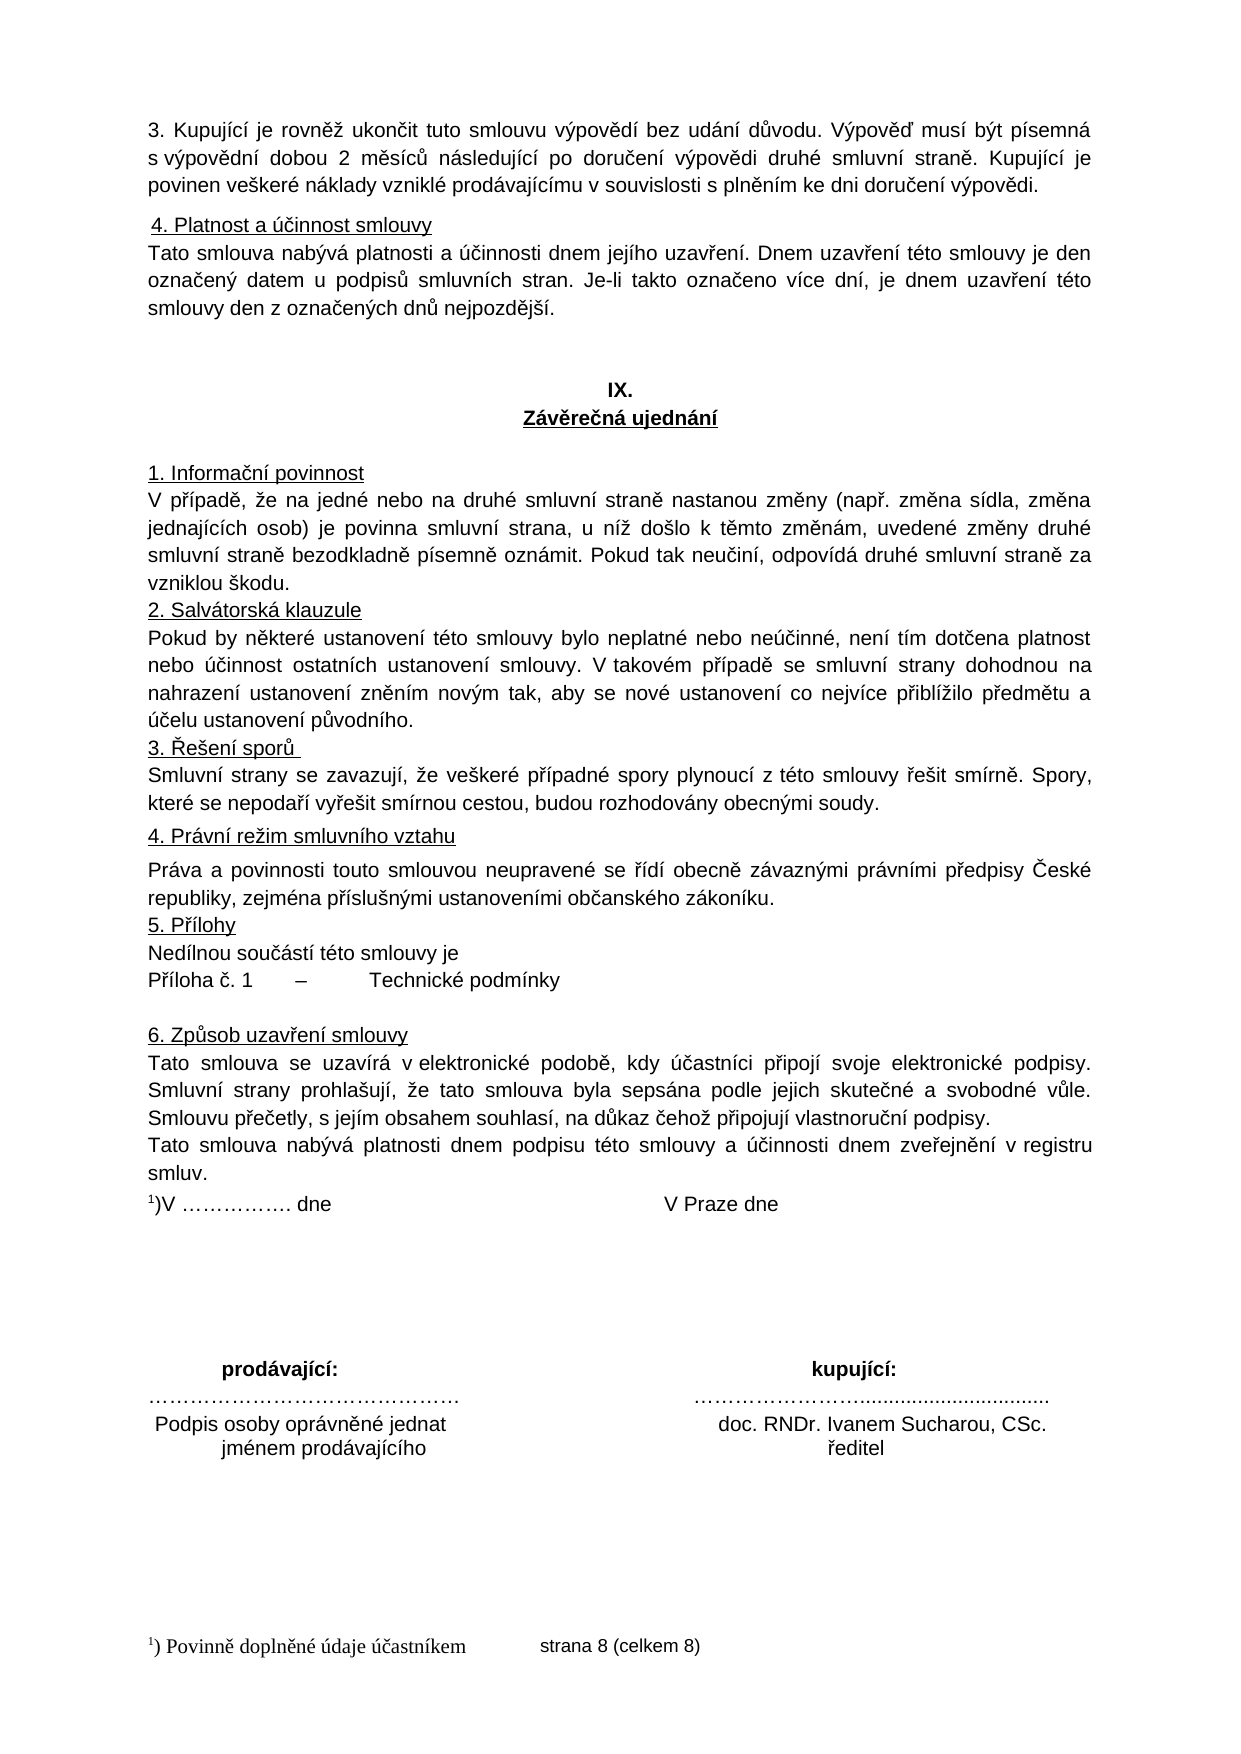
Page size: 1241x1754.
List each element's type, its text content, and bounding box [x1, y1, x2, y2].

text Tato smlouva se uzavírá v elektronické podobě, kdy účastníci připojí svoje elektronické podpisy. Smluvní strany prohlašují, že tato smlouva byla sepsána podle jejich skutečné a svobodné vůle. Smlouvu přečetly, s jejím obsahem souhlasí, na důkaz čehož připojují vlastnoruční podpisy. [148, 1051, 1092, 1129]
text 3. Kupující je rovněž ukončit tuto smlouvu výpovědí bez udání důvodu. Výpověď musí být písemná s výpovědní dobou 2 měsíců následující po doručení výpovědi druhé smluvní straně. Kupující je povinen veškeré náklady vzniklé prodávajícímu v souvislosti s plněním ke dni doručení výpovědi. [148, 118, 1092, 197]
text Nedílnou součástí této smlouvy je [148, 941, 1092, 964]
text Tato smlouva nabývá platnosti dnem podpisu této smlouvy a účinnosti dnem zveřejnění v registru smluv. [148, 1133, 1092, 1184]
text V případě, že na jedné nebo na druhé smluvní straně nastanou změny (např. změna sídla, změna jednajících osob) je povinna smluvní strana, u níž došlo k těmto změnám, uvedené změny druhé smluvní straně bezodkladně písemně oznámit. Pokud tak neučiní, odpovídá druhé smluvní straně za vzniklou škodu. [148, 488, 1092, 594]
text Závěrečná ujednání [148, 406, 1092, 429]
text Smluvní strany se zavazují, že veškeré případné spory plynoucí z této smlouvy řešit smírně. Spory, které se nepodaří vyřešit smírnou cestou, budou rozhodovány obecnými soudy. [148, 763, 1092, 814]
text 4. Právní režim smluvního vztahu [148, 824, 1092, 848]
text 6. Způsob uzavření smlouvy [148, 1023, 1092, 1047]
text Pokud by některé ustanovení této smlouvy bylo neplatné nebo neúčinné, není tím dotčena platnost nebo účinnost ostatních ustanovení smlouvy. V takovém případě se smluvní strany dohodnou na nahrazení ustanovení zněním novým tak, aby se nové ustanovení co nejvíce přiblížilo předmětu a účelu ustanovení původního. [148, 626, 1092, 732]
text prodávající: kupující: [148, 1357, 1092, 1381]
text ……………………………………… ……………………................................. [148, 1384, 1092, 1408]
text Příloha č. 1 – Technické podmínky [148, 968, 1092, 992]
text 3. Řešení sporů [148, 736, 1092, 759]
text IX. [148, 378, 1092, 402]
text Práva a povinnosti touto smlouvou neupravené se řídí obecně závaznými právními předpisy České republiky, zejména příslušnými ustanoveními občanského zákoníku. [148, 858, 1092, 909]
text jménem prodávajícího ředitel [148, 1436, 1092, 1459]
text 2. Salvátorská klauzule [148, 598, 1092, 622]
text Podpis osoby oprávněné jednat doc. RNDr. Ivanem Sucharou, CSc. [149, 1412, 1092, 1436]
text 4. Platnost a účinnost smlouvy [151, 213, 1092, 237]
text 5. Přílohy [148, 913, 1092, 937]
text 1)V ……………. dne V Praze dne [148, 1192, 1092, 1216]
text 1. Informační povinnost [148, 461, 1092, 484]
text Tato smlouva nabývá platnosti a účinnosti dnem jejího uzavření. Dnem uzavření této smlouvy je den označený datem u podpisů smluvních stran. Je-li takto označeno více dní, je dnem uzavření této smlouvy den z označených dnů nejpozdější. [148, 241, 1092, 319]
